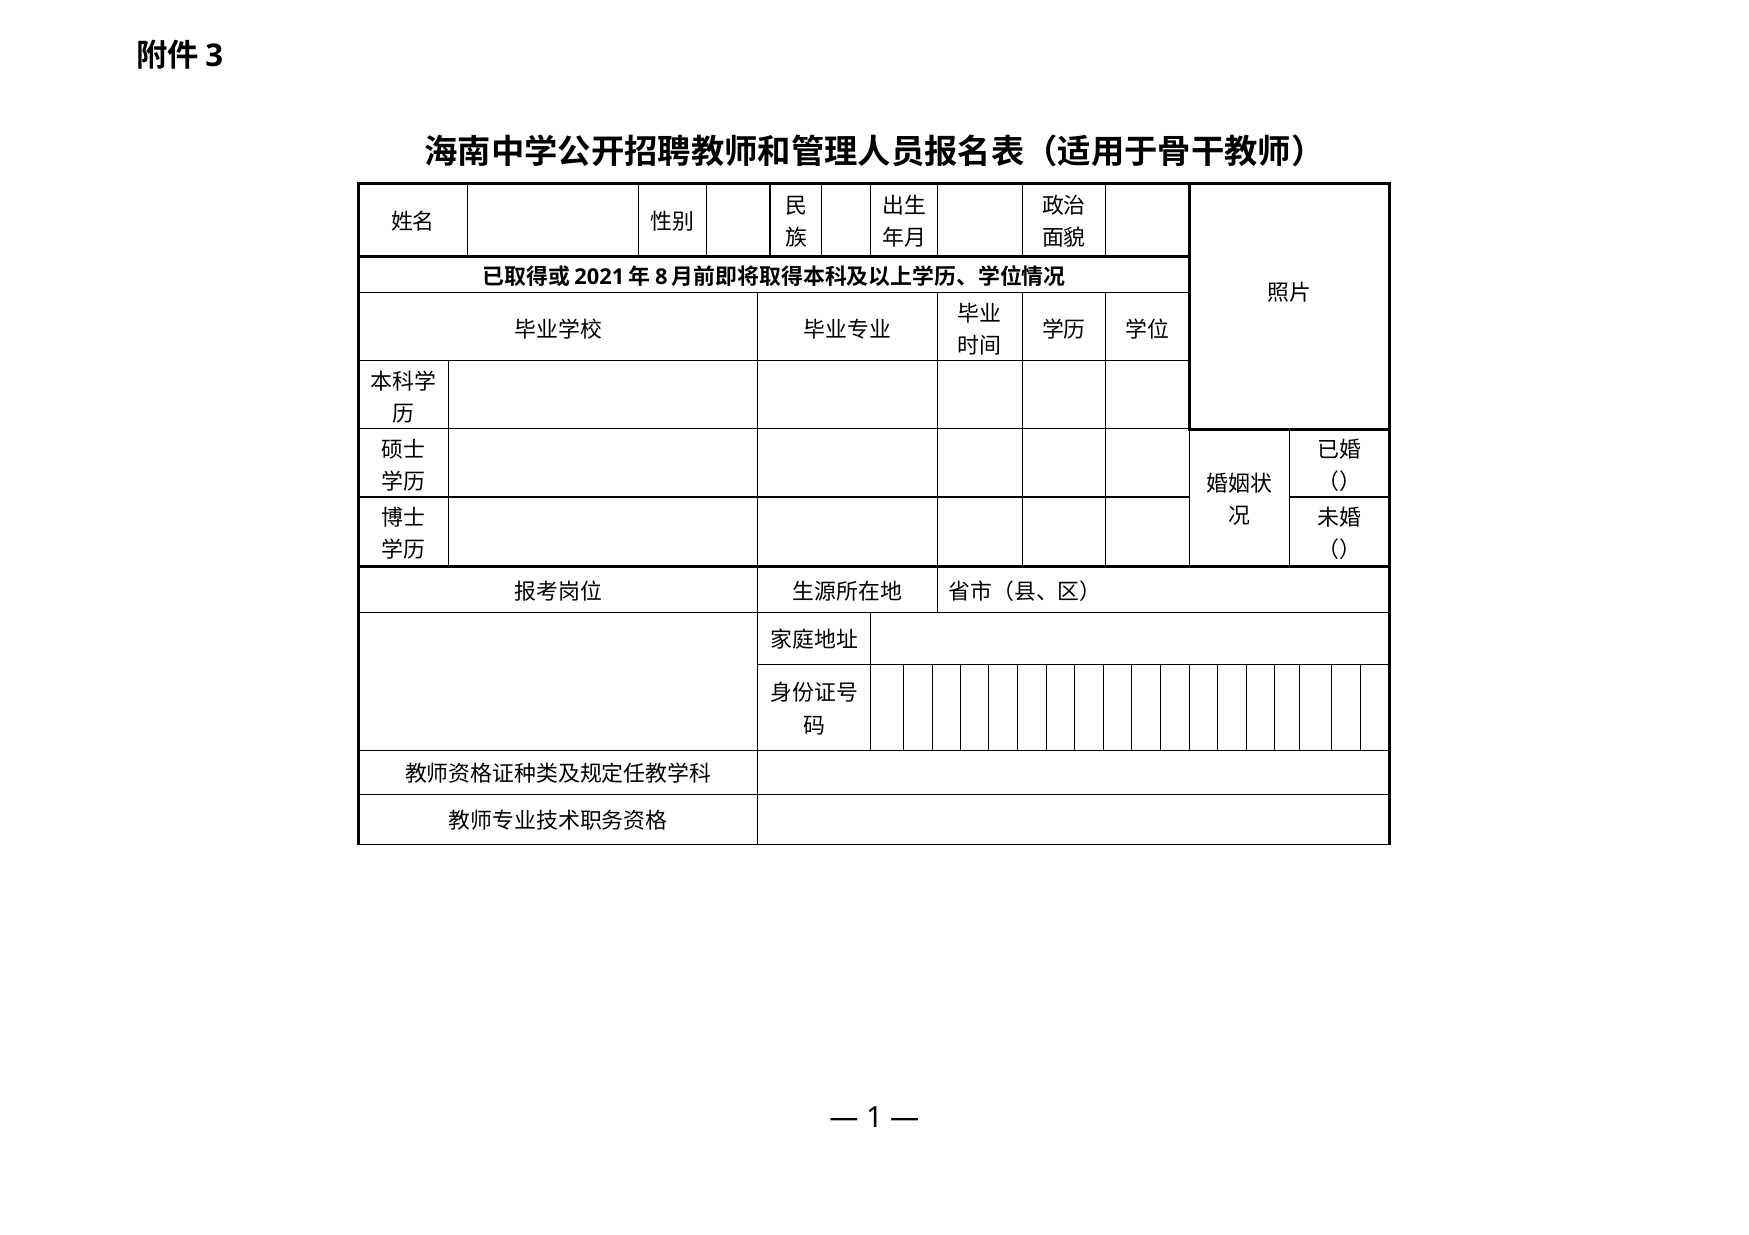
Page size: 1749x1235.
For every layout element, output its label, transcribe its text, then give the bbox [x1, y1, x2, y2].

table_cell [1106, 429, 1189, 496]
table_cell 毕业专业 [758, 293, 937, 360]
table_cell [871, 613, 1388, 664]
table_cell 学历 [1023, 293, 1105, 360]
table_cell 省市（县、区） [938, 568, 1388, 612]
table_cell [1275, 665, 1299, 750]
table_header 政治面貌 [1023, 185, 1105, 255]
table_cell [449, 361, 757, 428]
table_header [822, 185, 870, 255]
table_cell [1075, 665, 1103, 750]
table_cell 毕业 时间 [938, 293, 1022, 360]
table_cell [938, 429, 1022, 496]
table_cell 报考岗位 [360, 568, 757, 612]
table_cell [1023, 361, 1105, 428]
table_cell [1106, 361, 1188, 428]
table_cell [1023, 498, 1105, 564]
table_cell 生源所在地 [758, 568, 937, 612]
table_cell [904, 665, 932, 750]
table_cell [449, 429, 757, 496]
table_cell [1332, 665, 1360, 750]
table_cell [1104, 665, 1131, 750]
table_cell 博士 学历 [360, 498, 448, 564]
table_cell [938, 361, 1022, 428]
table_cell 已取得或2021年8月前即将取得本科及以上学历、学位情况 [360, 258, 1188, 292]
table_cell [758, 361, 937, 428]
table_cell 家庭地址 [758, 613, 870, 664]
table_cell [1023, 429, 1105, 496]
table_cell 婚姻状况 [1190, 431, 1289, 564]
table_cell [360, 613, 757, 750]
table_cell [1161, 665, 1189, 750]
table_cell 学位 [1106, 293, 1188, 360]
table_cell 本科学历 [360, 361, 448, 428]
table_cell [1190, 665, 1217, 750]
table_cell [933, 665, 960, 750]
table_cell [758, 429, 937, 496]
table_cell 教师专业技术职务资格 [360, 795, 757, 844]
table_cell 身份证号码 [758, 665, 870, 750]
table_header [938, 185, 1022, 255]
table_header 性别 [639, 185, 706, 255]
table_cell [1247, 665, 1274, 750]
text 海南中学公开招聘教师和管理人员报名表（适用于骨干教师） [150, 117, 1598, 182]
table_cell 已婚（） [1290, 431, 1388, 496]
table_cell [1106, 498, 1189, 564]
table_cell [1300, 665, 1331, 750]
table_cell 硕士 学历 [360, 429, 448, 496]
table_header 出生年月 [871, 185, 937, 255]
table_header [468, 185, 638, 255]
table_cell [938, 498, 1022, 564]
table_cell [449, 498, 757, 564]
table_cell [758, 795, 1388, 844]
table_cell 教师资格证种类及规定任教学科 [360, 751, 757, 793]
table_cell [758, 751, 1388, 793]
table_cell [1361, 665, 1388, 750]
table_header 照片 [1191, 185, 1388, 428]
table_cell [758, 498, 937, 564]
table_cell [1047, 665, 1074, 750]
table_cell [1218, 665, 1246, 750]
table_cell [989, 665, 1017, 750]
table_cell [961, 665, 988, 750]
table_header 民族 [771, 185, 821, 255]
table_cell 毕业学校 [360, 293, 757, 360]
table_cell [1132, 665, 1160, 750]
table_cell [1018, 665, 1046, 750]
table_header 姓名 [360, 185, 467, 255]
table_header [707, 185, 769, 255]
table_cell [871, 665, 903, 750]
table_header [1106, 185, 1188, 255]
table_cell 未婚（） [1290, 498, 1388, 564]
